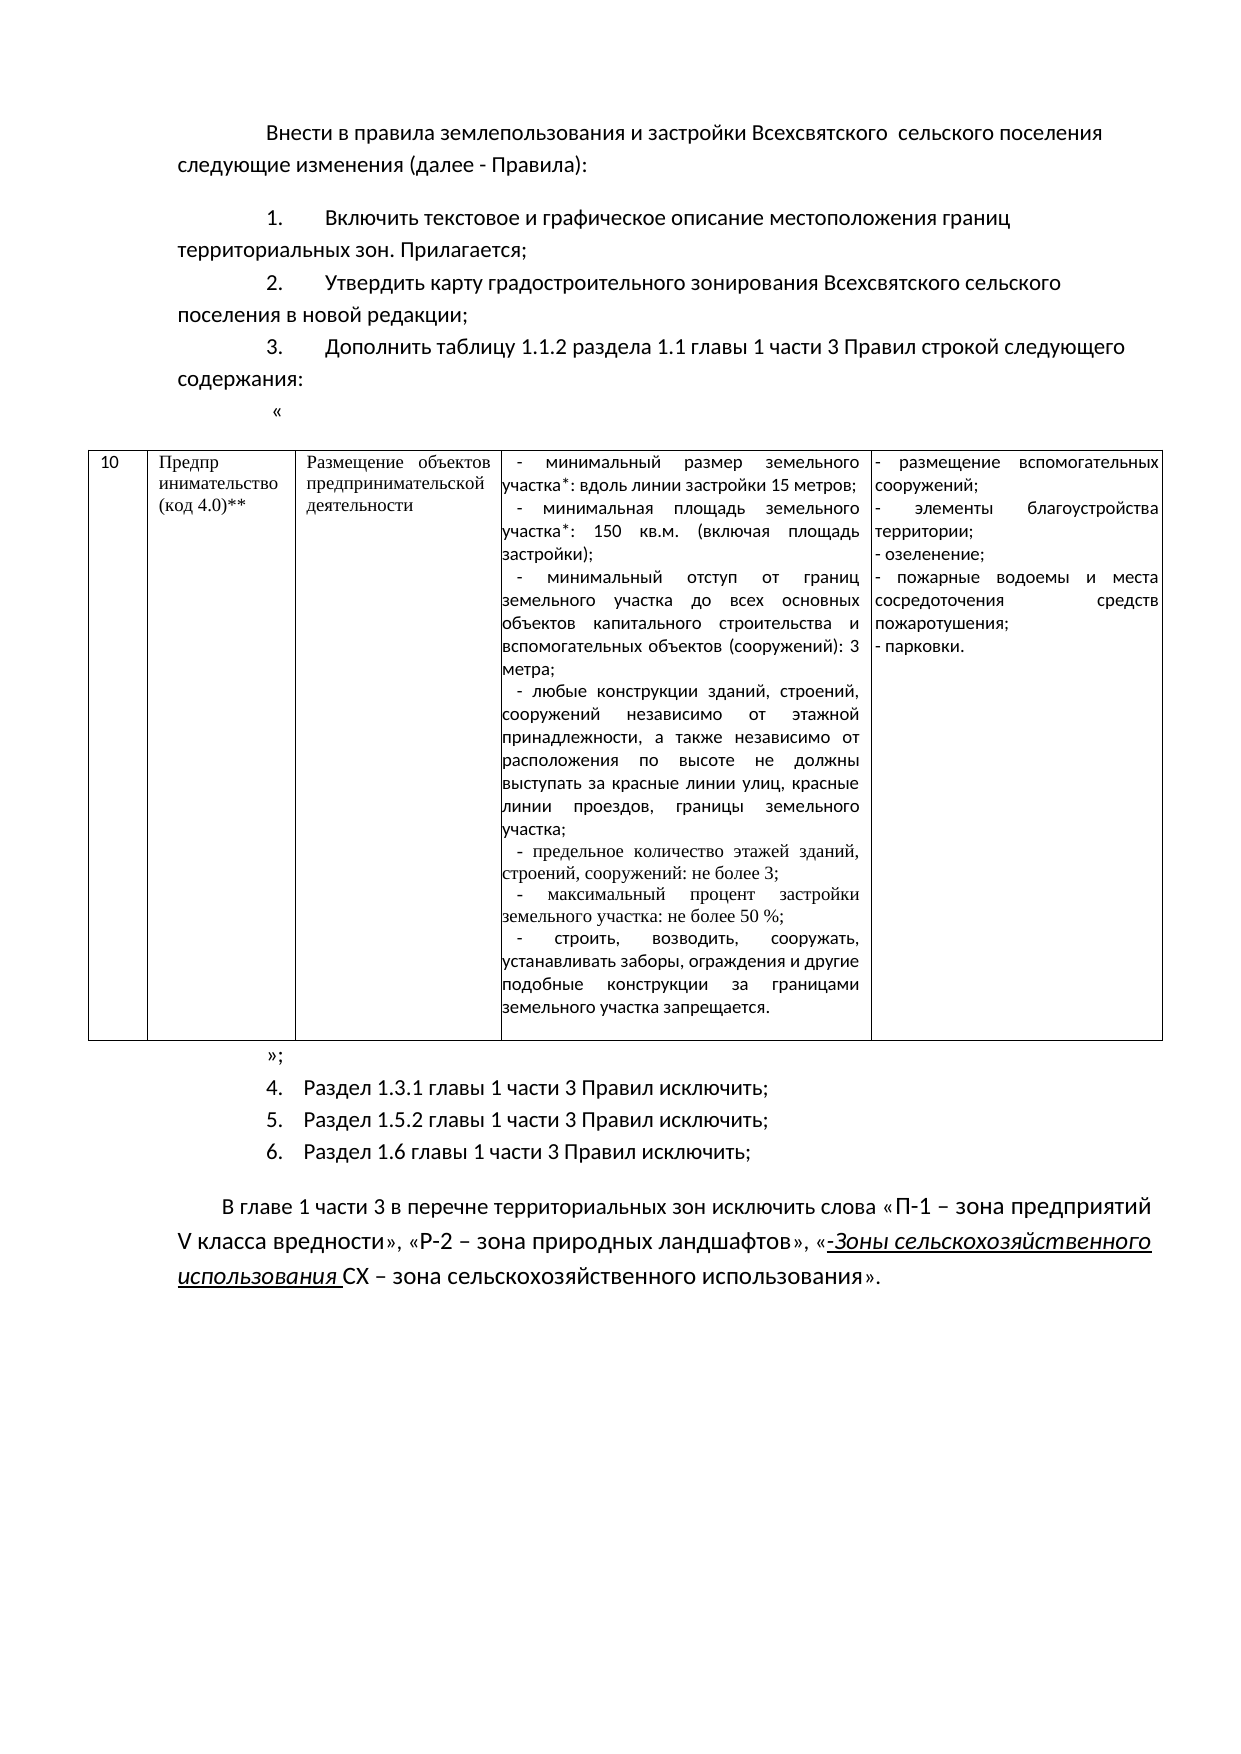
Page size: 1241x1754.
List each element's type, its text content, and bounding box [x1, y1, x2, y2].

table_header Предпр инимательство (код 4.0)** [148, 451, 295, 1039]
text Внести в правила землепользования и застройки Всехсвятского сельского поселения следующие изменения (далее - Правила): [177, 118, 1152, 178]
list Раздел 1.5.2 главы 1 части 3 Правил исключить; [266, 1105, 1152, 1133]
list Утвердить карту градостроительного зонирования Всехсвятского сельского поселения в новой редакции; [177, 268, 1152, 328]
list »; [266, 1041, 1152, 1069]
list Включить текстовое и графическое описание местоположения границ территориальных зон. Прилагается; [177, 203, 1152, 263]
table_header - минимальный размер земельного участка*: вдоль линии застройки 15 метров; - минимальная площадь земельного участка*: 150 кв.м. (включая площадь застройки); - минимальный отступ от границ земельного участка до всех основных объектов капитального строительства и вспомогательных объектов (сооружений): 3 метра; - любые конструкции зданий, строений, сооружений независимо от этажной принадлежности, а также независимо от расположения по высоте не должны выступать за красные линии улиц, красные линии проездов, границы земельного участка; - предельное количество этажей зданий, строений, сооружений: не более 3; - максимальный процент застройки земельного участка: не более 50 %; - строить, возводить, сооружать, устанавливать заборы, ограждения и другие подобные конструкции за границами земельного участка запрещается. [502, 451, 871, 1039]
text В главе 1 части 3 в перечне территориальных зон исключить слова «П-1 – зона предприятий V класса вредности», «Р-2 – зона природных ландшафтов», «-Зоны сельскохозяйственного использования СХ – зона сельскохозяйственного использования». [177, 1190, 1152, 1291]
list Раздел 1.6 главы 1 части 3 Правил исключить; [266, 1137, 1152, 1165]
list Раздел 1.3.1 главы 1 части 3 Правил исключить; [266, 1073, 1152, 1101]
list Дополнить таблицу 1.1.2 раздела 1.1 главы 1 части 3 Правил строкой следующего содержания: [177, 332, 1152, 392]
table_header Размещение объектов предпринимательской деятельности [296, 451, 501, 1039]
table_header 10 [89, 451, 147, 1039]
list « [266, 396, 1152, 424]
table_header - размещение вспомогательных сооружений; - элементы благоустройства территории; - озеленение; - пожарные водоемы и места сосредоточения средств пожаротушения; - парковки. [872, 451, 1162, 1039]
